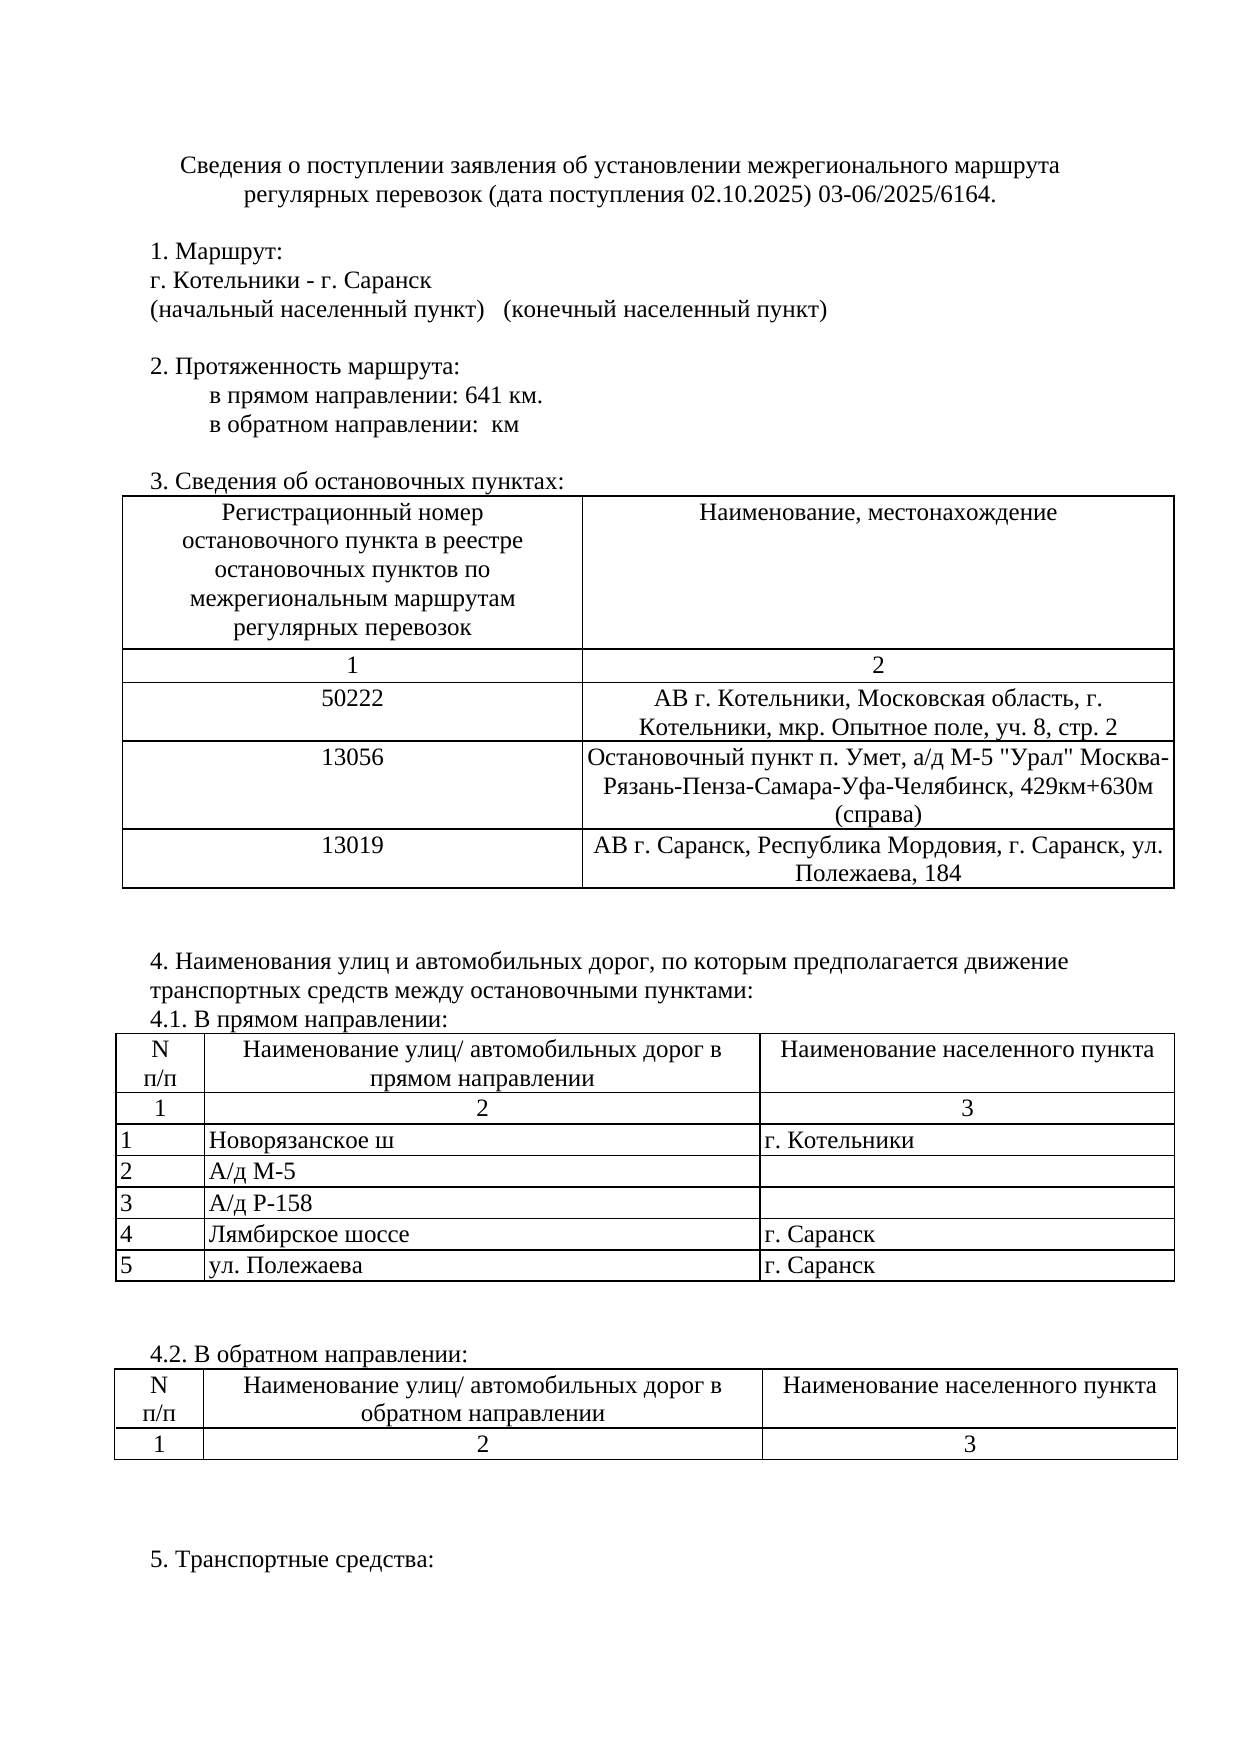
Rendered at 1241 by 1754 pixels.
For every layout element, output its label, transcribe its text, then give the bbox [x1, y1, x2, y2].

table_cell 3 [761, 1093, 1174, 1123]
table_cell [761, 1156, 1174, 1186]
table_cell 13019 [123, 830, 582, 887]
table_cell 1 [115, 1428, 203, 1459]
table_cell Новорязанское ш [205, 1125, 759, 1154]
table_cell 13056 [123, 742, 582, 828]
table_header N п/п [117, 1034, 204, 1092]
text 1. Маршрут: [150, 236, 1090, 265]
table_cell г. Котельники [761, 1125, 1174, 1154]
table_header Наименование, местонахождение [583, 497, 1173, 648]
table_cell Лямбирское шоссе [205, 1219, 759, 1249]
table_cell АВ г. Саранск, Республика Мордовия, г. Саранск, ул. Полежаева, 184 [583, 830, 1173, 887]
table_header Наименование населенного пункта [761, 1034, 1174, 1092]
table_cell г. Саранск [761, 1251, 1174, 1280]
table_header N п/п [115, 1370, 203, 1427]
table_cell 2 [117, 1156, 204, 1186]
table_cell А/д Р-158 [205, 1188, 759, 1217]
text в прямом направлении: 641 км. [150, 380, 1090, 409]
text 4. Наименования улиц и автомобильных дорог, по которым предполагается движение транспортных средств между остановочными пунктами: [150, 946, 1090, 1004]
table_header Регистрационный номер остановочного пункта в реестре остановочных пунктов по межрегиональным маршрутам регулярных перевозок [123, 497, 582, 648]
table_cell АВ г. Котельники, Московская область, г. Котельники, мкр. Опытное поле, уч. 8, стр. 2 [583, 683, 1173, 740]
table_cell 2 [204, 1429, 762, 1459]
text 2. Протяженность маршрута: [150, 351, 1090, 380]
text 4.2. В обратном направлении: [150, 1339, 1090, 1368]
table_header Наименование улиц/ автомобильных дорог в прямом направлении [205, 1034, 759, 1092]
table_cell 1 [117, 1093, 204, 1123]
table_cell г. Саранск [761, 1219, 1174, 1249]
table_cell 3 [117, 1188, 204, 1217]
table_cell Остановочный пункт п. Умет, а/д М-5 "Урал" Москва-Рязань-Пенза-Самара-Уфа-Челябинск, 429км+630м (справа) [583, 742, 1173, 828]
table_cell 5 [117, 1251, 204, 1280]
table_cell 2 [583, 650, 1173, 681]
table_cell 2 [205, 1093, 759, 1123]
text г. Котельники - г. Саранск [150, 265, 1090, 294]
table_cell ул. Полежаева [205, 1251, 759, 1280]
text 5. Транспортные средства: [150, 1544, 1090, 1573]
table_cell 1 [123, 650, 582, 681]
table_cell [761, 1188, 1174, 1217]
table_cell 3 [763, 1427, 1177, 1459]
text в обратном направлении: км [150, 409, 1090, 437]
text 4.1. В прямом направлении: [150, 1004, 1090, 1033]
table_header Наименование населенного пункта [763, 1370, 1177, 1427]
table_header Наименование улиц/ автомобильных дорог в обратном направлении [204, 1370, 762, 1427]
text 3. Сведения об остановочных пунктах: [150, 466, 1090, 495]
table_cell А/д М-5 [205, 1156, 759, 1186]
table_cell 4 [117, 1219, 204, 1249]
table_cell 50222 [123, 683, 582, 740]
text Сведения о поступлении заявления об установлении межрегионального маршрута регулярных перевозок (дата поступления 02.10.2025) 03-06/2025/6164. [150, 150, 1090, 207]
text (начальный населенный пункт) (конечный населенный пункт) [150, 294, 1090, 322]
table_cell 1 [117, 1125, 204, 1154]
